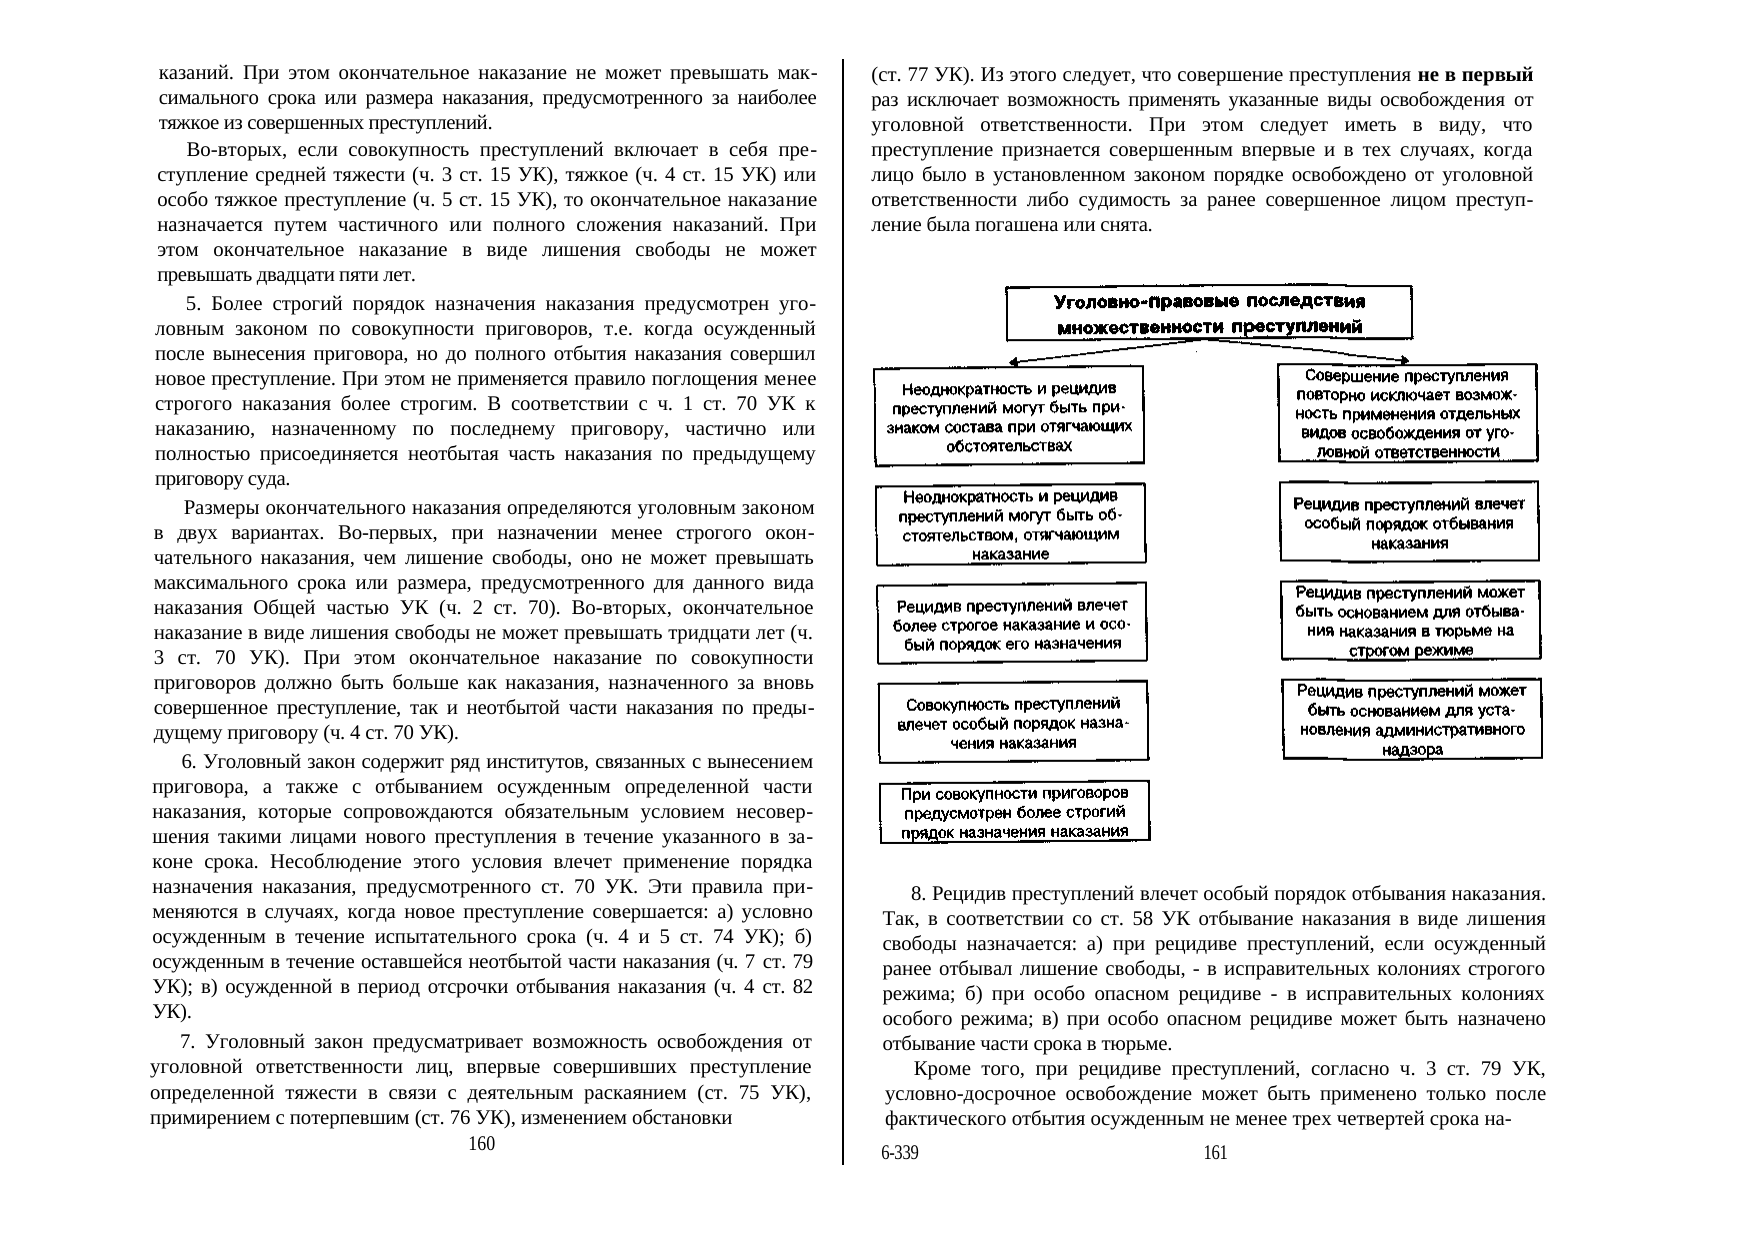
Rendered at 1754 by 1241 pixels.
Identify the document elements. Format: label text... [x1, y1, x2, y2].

text 5. Более строгий порядок назначения наказания предусмотрен уголовным законом по совокупности приговоров, т.е. когда осужденный после вынесения приговора, но до полного отбытия наказания совершил новое преступление. При этом не применяется правило поглощения менее строгого наказания более строгим. В соответствии с ч. 1 ст. 70 УК к наказанию, назначенному по последнему приговору, частично или полностью присоединяется неотбытая часть наказания по предыдущему приговору суда. [155, 290, 816, 490]
picture [867, 251, 1547, 868]
text казаний. При этом окончательное наказание не может превышать максимального срока или размера наказания, предусмотренного за наиболее тяжкое из совершенных преступлений. [158, 59, 818, 134]
text 8. Рецидив преступлений влечет особый порядок отбывания наказания. Так, в соответствии со ст. 58 УК отбывание наказания в виде лишения свободы назначается: а) при рецидиве преступлений, если осужденный ранее отбывал лишение свободы, - в исправительных колониях строгого режима; б) при особо опасном рецидиве - в исправительных колониях особого режима; в) при особо опасном рецидиве может быть назначено отбывание части срока в тюрьме. [882, 880, 1546, 1055]
text Размеры окончательного наказания определяются уголовным законом в двух вариантах. Во-первых, при назначении менее строгого окончательного наказания, чем лишение свободы, оно не может превышать максимального срока или размера, предусмотренного для данного вида наказания Общей частью УК (ч. 2 ст. 70). Во-вторых, окончательное наказание в виде лишения свободы не может превышать тридцати лет (ч. 3 ст. 70 УК). При этом окончательное наказание по совокупности приговоров должно быть больше как наказания, назначенного за вновь совершенное преступление, так и неотбытой части наказания по предыдущему приговору (ч. 4 ст. 70 УК). [153, 494, 814, 744]
text 6-339 161 [881, 1140, 1547, 1164]
text Во-вторых, если совокупность преступлений включает в себя преступление средней тяжести (ч. 3 ст. 15 УК), тяжкое (ч. 4 ст. 15 УК) или особо тяжкое преступление (ч. 5 ст. 15 УК), то окончательное наказание назначается путем частичного или полного сложения наказаний. При этом окончательное наказание в виде лишения свободы не может превышать двадцати пяти лет. [157, 137, 817, 287]
text 160 [150, 1130, 813, 1155]
text (ст. 77 УК). Из этого следует, что совершение преступления не в первый раз исключает возможность применять указанные виды освобождения от уголовной ответственности. При этом следует иметь в виду, что преступление признается совершенным впервые и в тех случаях, когда лицо было в установленном законом порядке освобождено от уголовной ответственности либо судимость за ранее совершенное лицом преступление была погашена или снята. [871, 62, 1533, 237]
text 6. Уголовный закон содержит ряд институтов, связанных с вынесением приговора, а также с отбыванием осужденным определенной части наказания, которые сопровождаются обязательным условием несовершения такими лицами нового преступления в течение указанного в законе срока. Несоблюдение этого условия влечет применение порядка назначения наказания, предусмотренного ст. 70 УК. Эти правила применяются в случаях, когда новое преступление совершается: а) условно осужденным в течение испытательного срока (ч. 4 и 5 ст. 74 УК); б) осужденным в течение оставшейся неотбытой части наказания (ч. 7 ст. 79 УК); в) осужденной в период отсрочки отбывания наказания (ч. 4 ст. 82 УК). [152, 748, 813, 1023]
text Кроме того, при рецидиве преступлений, согласно ч. 3 ст. 79 УК, условно-досрочное освобождение может быть применено только после фактического отбытия осужденным не менее трех четвертей срока на- [885, 1055, 1547, 1130]
text 7. Уголовный закон предусматривает возможность освобождения от уголовной ответственности лиц, впервые совершивших преступление определенной тяжести в связи с деятельным раскаянием (ст. 75 УК), примирением с потерпевшим (ст. 76 УК), изменением обстановки [150, 1028, 812, 1130]
